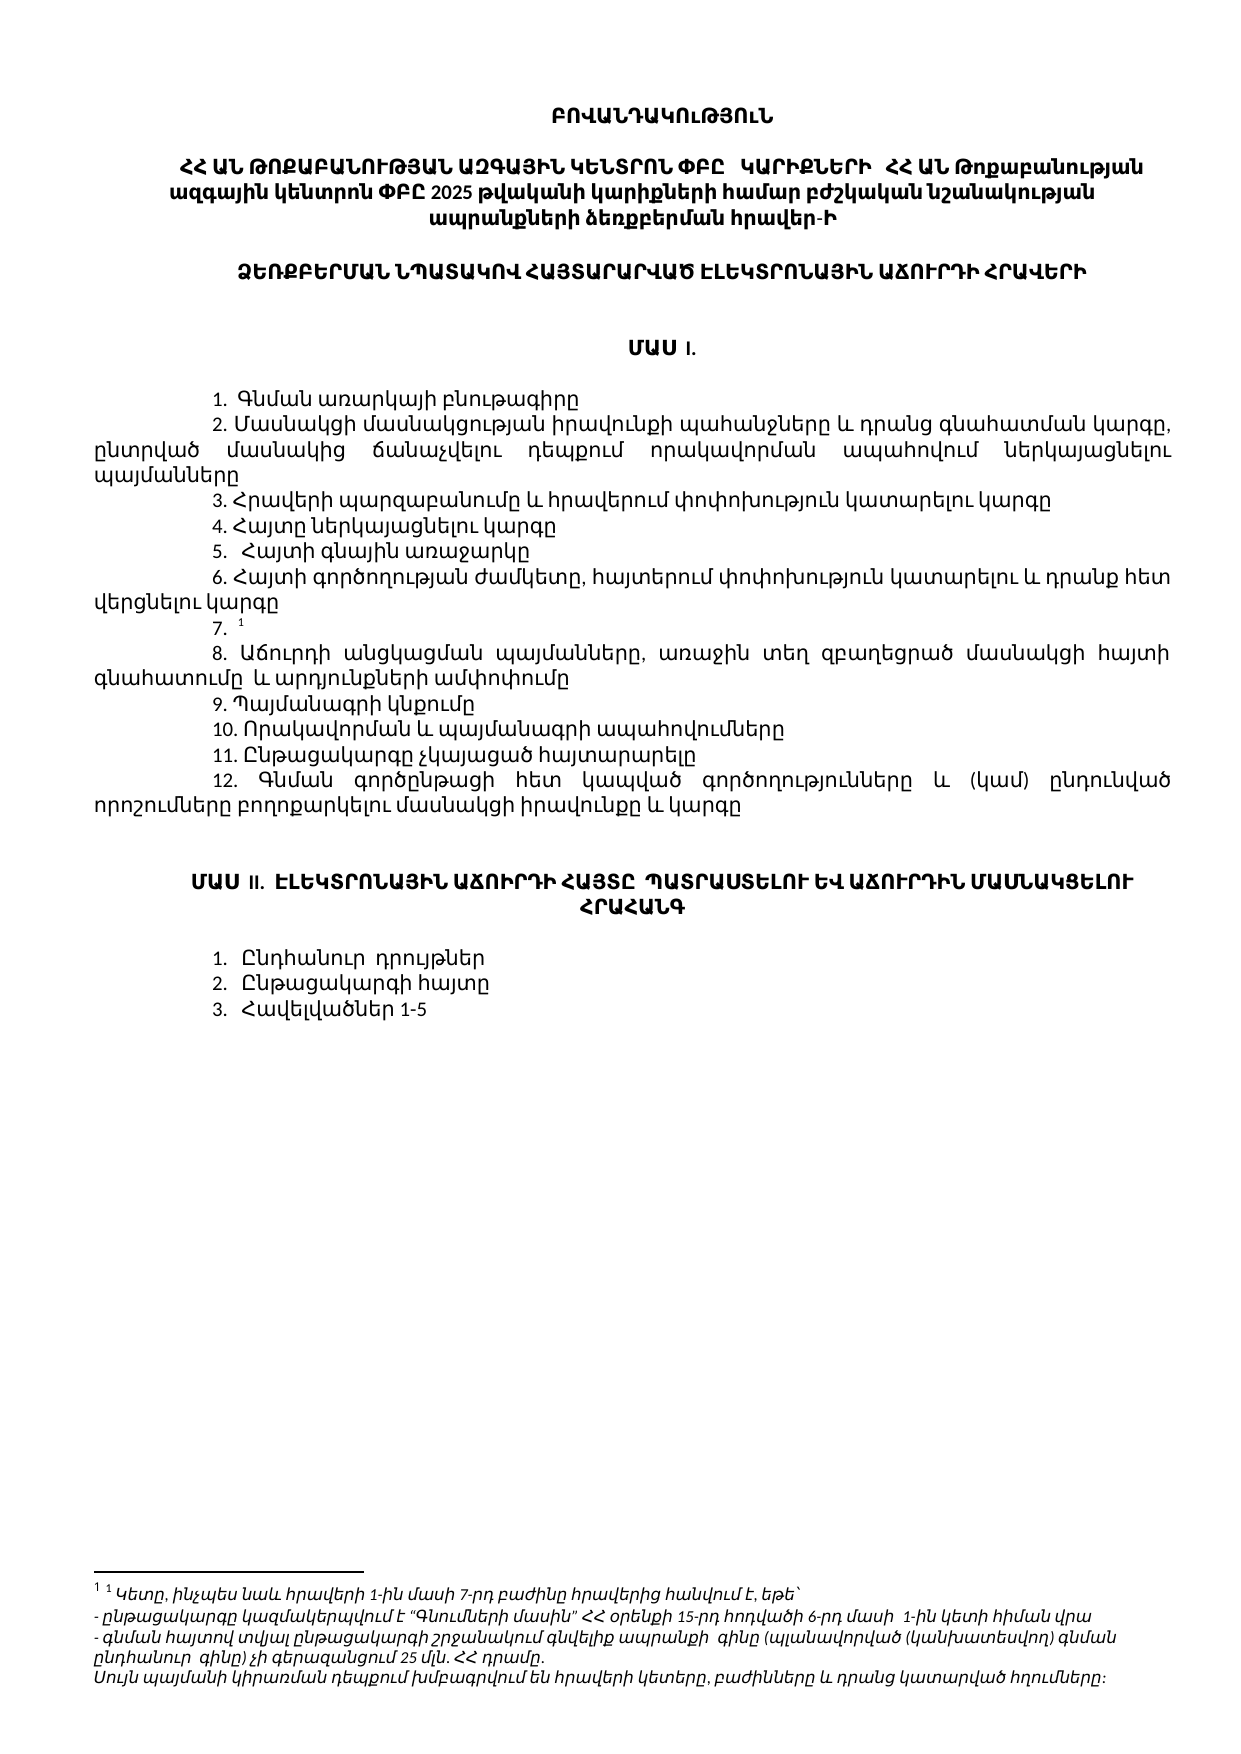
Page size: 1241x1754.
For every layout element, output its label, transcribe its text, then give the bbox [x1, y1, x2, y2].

text 9. Պայմանագրի կնքումը [94, 691, 1171, 716]
text ՁԵՌՔԲԵՐՄԱՆ ՆՊԱՏԱԿՈՎ ՀԱՅՏԱՐԱՐՎԱԾ ԷԼԵԿՏՐՈՆԱՅԻՆ ԱՃՈՒՐԴԻ ՀՐԱՎԵՐԻ [94, 259, 1171, 284]
text 1. Գնման առարկայի բնութագիրը [94, 386, 1171, 411]
text 2. Մասնակցի մասնակցության իրավունքի պահանջները և դրանց գնահատման կարգը, ընտրված մասնակից ճանաչվելու դեպքում որակավորման ապահովում ներկայացնելու պայմանները [94, 411, 1171, 488]
text 12. Գնման գործընթացի հետ կապված գործողությունները և (կամ) ընդունված որոշումները բողոքարկելու մասնակցի իրավունքը և կարգը [94, 767, 1171, 818]
text 3. Հավելվածներ 1-5 [94, 996, 1171, 1021]
text 3. Հրավերի պարզաբանումը և հրավերում փոփոխություն կատարելու կարգը [94, 488, 1171, 513]
text ՄԱՍ I. [94, 335, 1171, 361]
text ԲՈՎԱՆԴԱԿՈւԹՅՈւՆ [94, 103, 1171, 128]
text ՄԱՍ II. ԷԼԵԿՏՐՈՆԱՅԻՆ ԱՃՈԻՐԴԻ ՀԱՅՏԸ ՊԱՏՐԱՍՏԵԼՈՒ ԵՎ ԱՃՈՒՐԴԻՆ ՄԱՍՆԱԿՑԵԼՈՒ ՀՐԱՀԱՆԳ [94, 869, 1171, 920]
text 6. Հայտի գործողության ժամկետը, հայտերում փոփոխություն կատարելու և դրանք հետ վերցնելու կարգը [94, 564, 1171, 615]
text 1. Ընդհանուր դրույթներ [94, 945, 1171, 971]
text 8. Աճուրդի անցկացման պայմանները, առաջին տեղ զբաղեցրած մասնակցի հայտի գնահատումը և արդյունքների ամփոփումը [94, 640, 1171, 691]
text 4. Հայտը ներկայացնելու կարգը [94, 513, 1171, 538]
text 11. Ընթացակարգը չկայացած հայտարարելը [94, 742, 1171, 767]
text 2. Ընթացակարգի հայտը [94, 971, 1171, 996]
text ՀՀ ԱՆ ԹՈՔԱԲԱՆՈՒԹՅԱՆ ԱԶԳԱՅԻՆ ԿԵՆՏՐՈՆ ՓԲԸ ԿԱՐԻՔՆԵՐԻ ՀՀ ԱՆ Թոքաբանության ազգային կենտրոն ՓԲԸ 2025 թվականի կարիքների համար բժշկական նշանակության ապրանքների ձեռքբերման հրավեր-Ի [94, 154, 1171, 230]
text 5. Հայտի գնային առաջարկը [94, 538, 1171, 564]
text 7. 1 [94, 615, 1171, 640]
text 10. Որակավորման և պայմանագրի ապահովումները [94, 716, 1171, 742]
